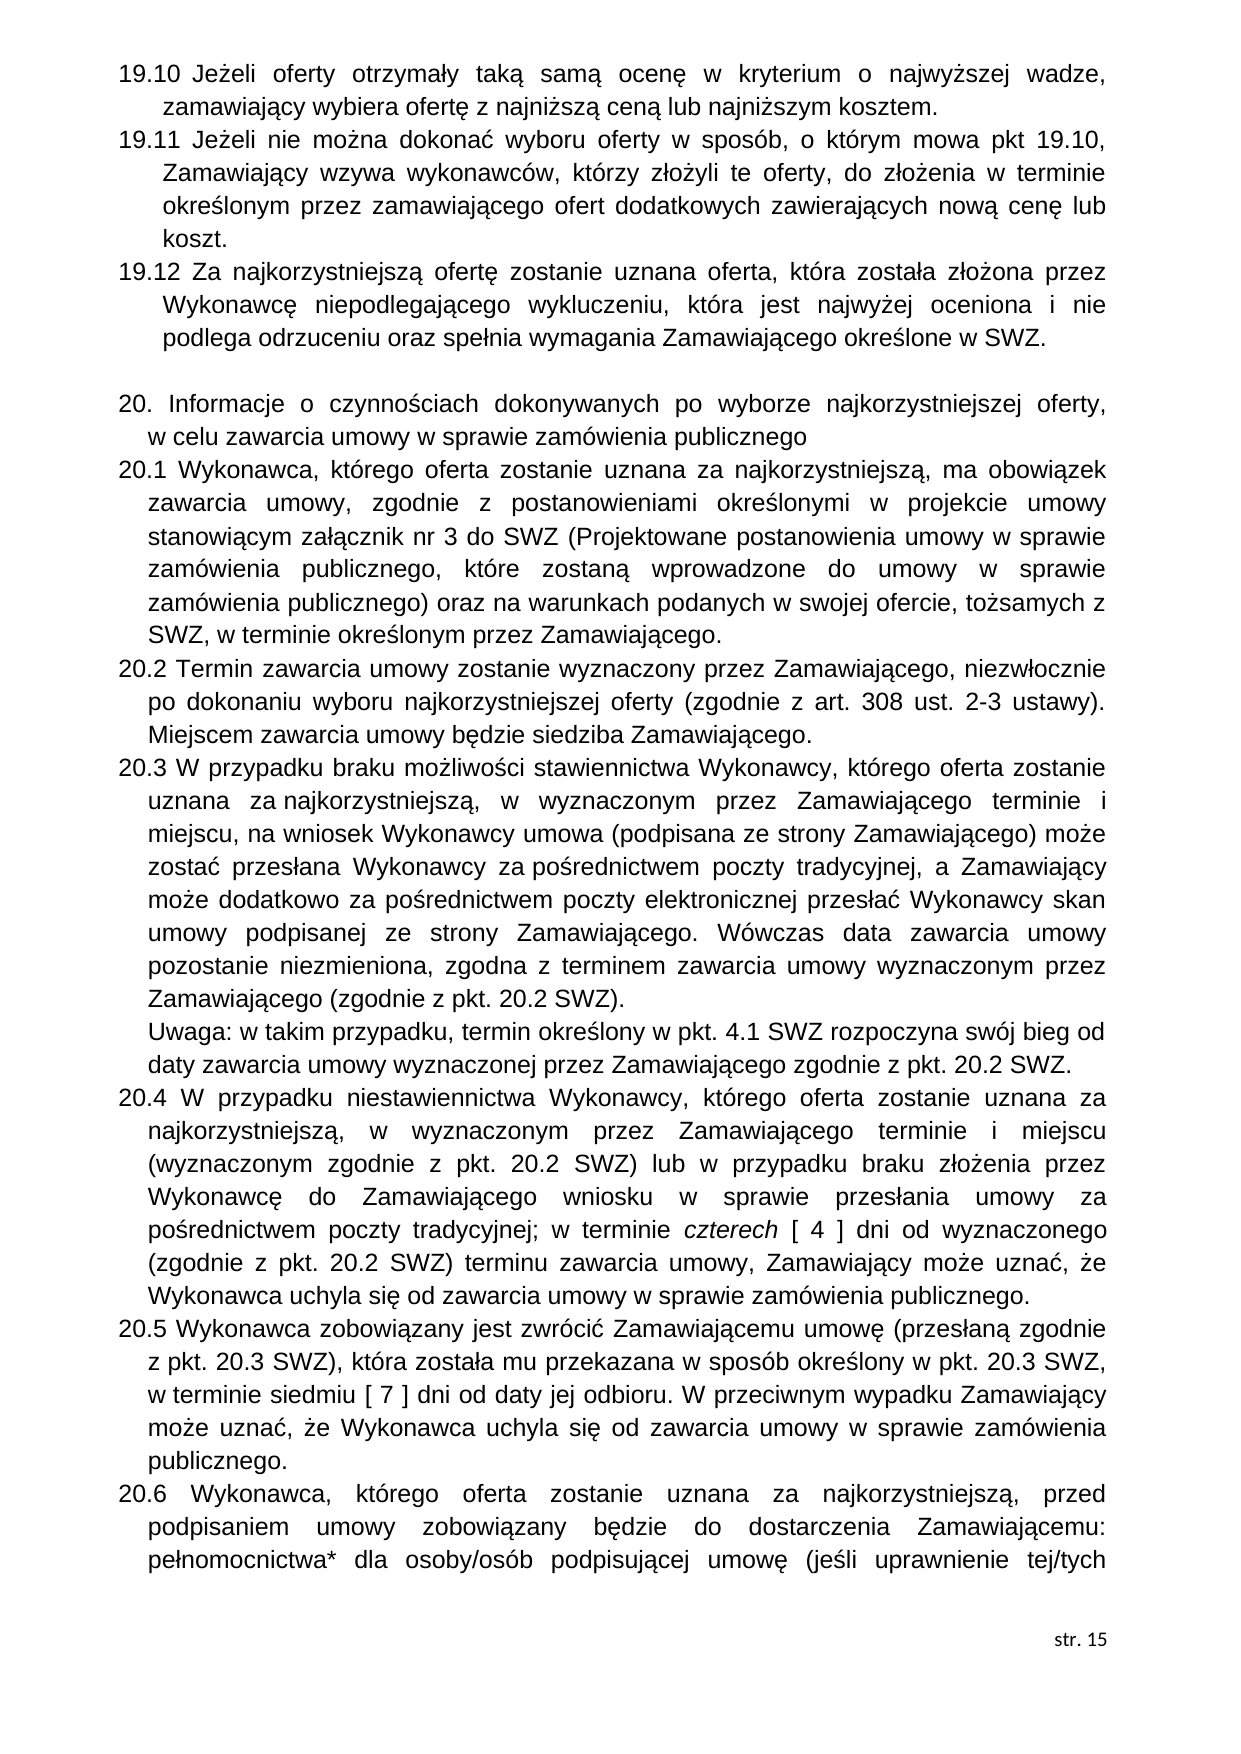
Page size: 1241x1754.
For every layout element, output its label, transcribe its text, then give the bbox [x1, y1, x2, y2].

text 20.2 Termin zawarcia umowy zostanie wyznaczony przez Zamawiającego, niezwłocznie po dokonaniu wyboru najkorzystniejszej oferty (zgodnie z art. 308 ust. 2-3 ustawy). Miejscem zawarcia umowy będzie siedziba Zamawiającego. [118, 653, 1107, 748]
text 20.4 W przypadku niestawiennictwa Wykonawcy, którego oferta zostanie uznana za najkorzystniejszą, w wyznaczonym przez Zamawiającego terminie i miejscu (wyznaczonym zgodnie z pkt. 20.2 SWZ) lub w przypadku braku złożenia przez Wykonawcę do Zamawiającego wniosku w sprawie przesłania umowy za pośrednictwem poczty tradycyjnej; w terminie czterech [ 4 ] dni od wyznaczonego (zgodnie z pkt. 20.2 SWZ) terminu zawarcia umowy, Zamawiający może uznać, że Wykonawca uchyla się od zawarcia umowy w sprawie zamówienia publicznego. [118, 1083, 1107, 1310]
text 20. Informacje o czynnościach dokonywanych po wyborze najkorzystniejszej oferty, w celu zawarcia umowy w sprawie zamówienia publicznego [118, 418, 1107, 451]
text 20.1 Wykonawca, którego oferta zostanie uznana za najkorzystniejszą, ma obowiązek zawarcia umowy, zgodnie z postanowieniami określonymi w projekcie umowy stanowiącym załącznik nr 3 do SWZ (Projektowane postanowienia umowy w sprawie zamówienia publicznego, które zostaną wprowadzone do umowy w sprawie zamówienia publicznego) oraz na warunkach podanych w swojej ofercie, tożsamych z SWZ, w terminie określonym przez Zamawiającego. [118, 455, 1107, 649]
list Jeżeli oferty otrzymały taką samą ocenę w kryterium o najwyższej wadze, zamawiający wybiera ofertę z najniższą ceną lub najniższym kosztem. [118, 59, 1107, 121]
text Uwaga: w takim przypadku, termin określony w pkt. 4.1 SWZ rozpoczyna swój bieg od daty zawarcia umowy wyznaczonej przez Zamawiającego zgodnie z pkt. 20.2 SWZ. [148, 1017, 1107, 1078]
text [118, 1479, 1107, 1574]
text 20.5 Wykonawca zobowiązany jest zwrócić Zamawiającemu umowę (przesłaną zgodnie z pkt. 20.3 SWZ), która została mu przekazana w sposób określony w pkt. 20.3 SWZ, w terminie siedmiu [ 7 ] dni od daty jej odbioru. W przeciwnym wypadku Zamawiający może uznać, że Wykonawca uchyla się od zawarcia umowy w sprawie zamówienia publicznego. [118, 1314, 1107, 1475]
text 20.3 W przypadku braku możliwości stawiennictwa Wykonawcy, którego oferta zostanie uznana za najkorzystniejszą, w wyznaczonym przez Zamawiającego terminie i miejscu, na wniosek Wykonawcy umowa (podpisana ze strony Zamawiającego) może zostać przesłana Wykonawcy za pośrednictwem poczty tradycyjnej, a Zamawiający może dodatkowo za pośrednictwem poczty elektronicznej przesłać Wykonawcy skan umowy podpisanej ze strony Zamawiającego. Wówczas data zawarcia umowy pozostanie niezmieniona, zgodna z terminem zawarcia umowy wyznaczonym przez Zamawiającego (zgodnie z pkt. 20.2 SWZ). [118, 753, 1107, 1012]
list Jeżeli nie można dokonać wyboru oferty w sposób, o którym mowa pkt 19.10, Zamawiający wzywa wykonawców, którzy złożyli te oferty, do złożenia w terminie określonym przez zamawiającego ofert dodatkowych zawierających nową cenę lub koszt. [118, 125, 1107, 253]
list Za najkorzystniejszą ofertę zostanie uznana oferta, która została złożona przez Wykonawcę niepodlegającego wykluczeniu, która jest najwyżej oceniona i nie podlega odrzuceniu oraz spełnia wymagania Zamawiającego określone w SWZ. [118, 257, 1107, 352]
